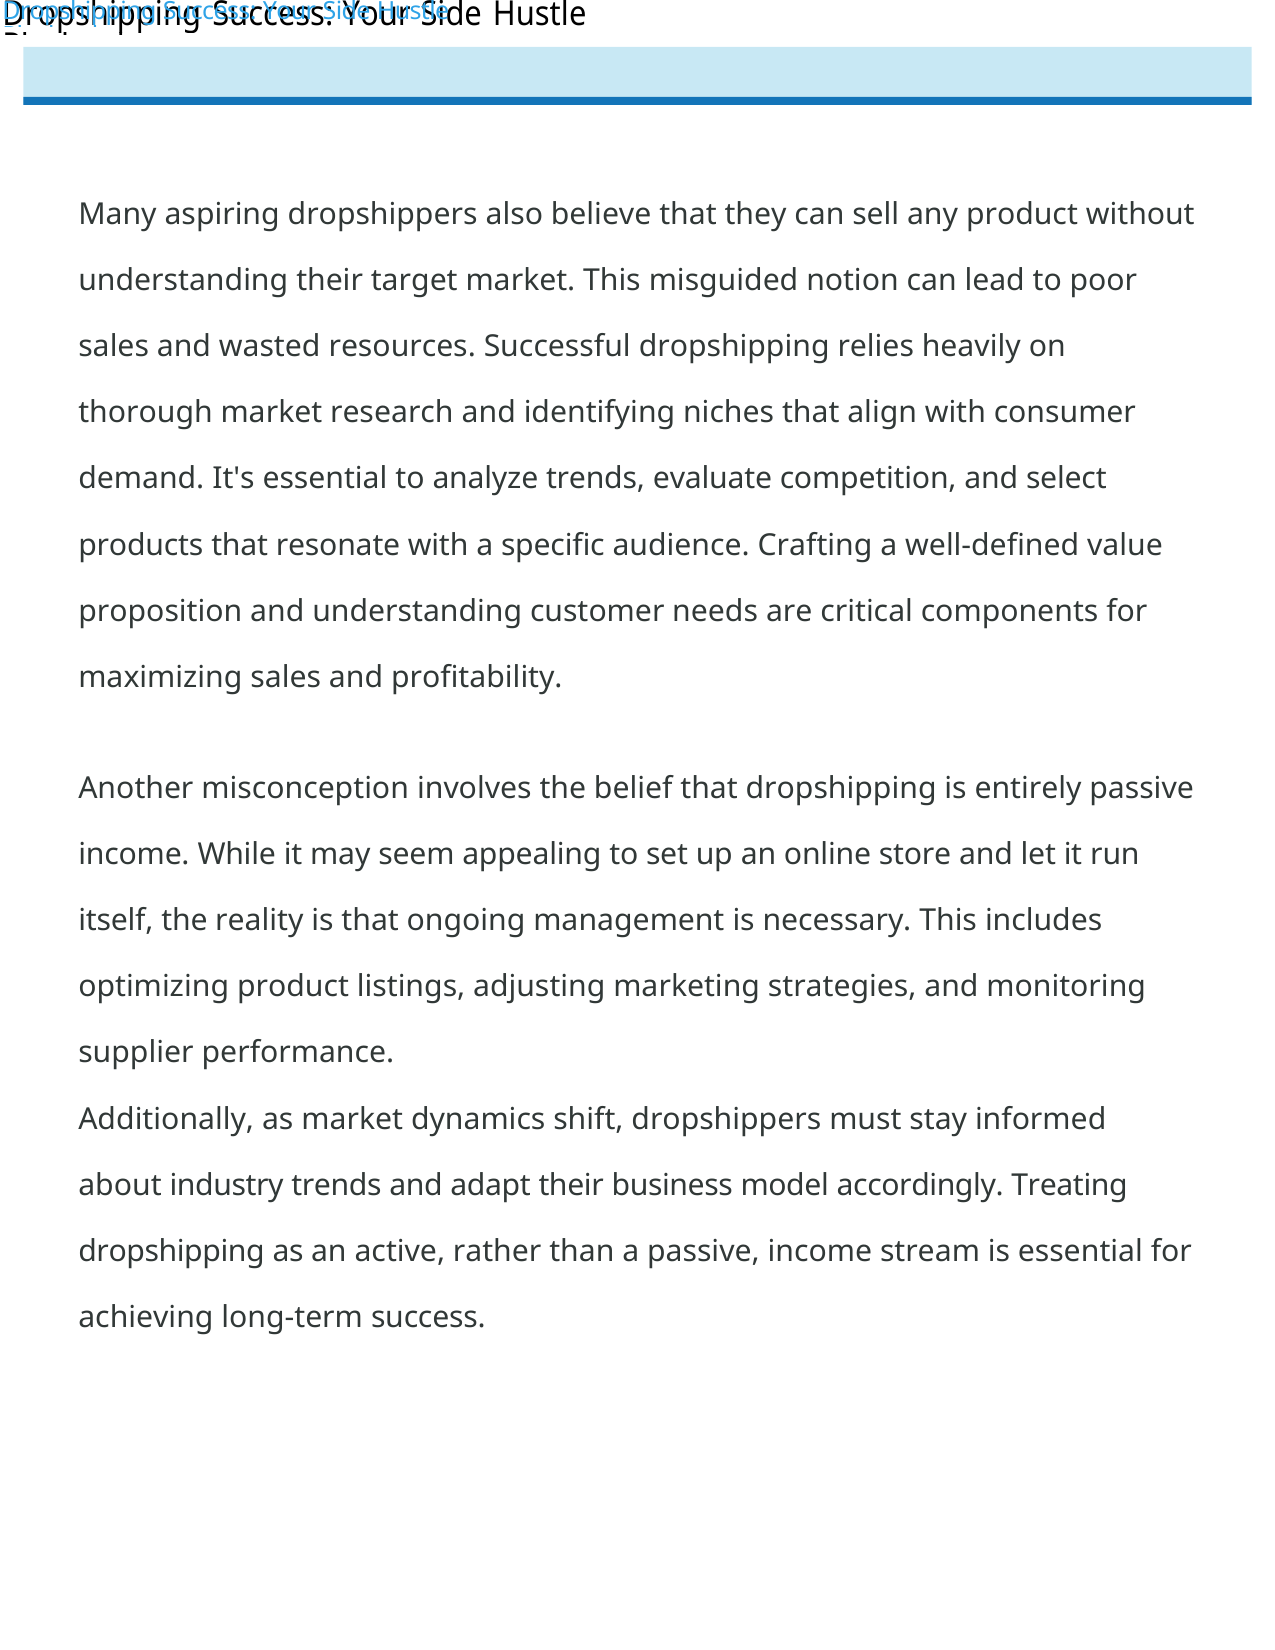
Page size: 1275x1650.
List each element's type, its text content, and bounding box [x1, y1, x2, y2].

text Additionally, as market dynamics shift, dropshippers must stay informed about industry trends and adapt their business model accordingly. Treating dropshipping as an active, rather than a passive, income stream is essential for achieving long-term success. [78, 1097, 1194, 1336]
text Many aspiring dropshippers also believe that they can sell any product without understanding their target market. This misguided notion can lead to poor sales and wasted resources. Successful dropshipping relies heavily on thorough market research and identifying niches that align with consumer demand. It's essential to analyze trends, evaluate competition, and select products that resonate with a specific audience. Crafting a well-defined value proposition and understanding customer needs are critical components for maximizing sales and profitability. [78, 192, 1198, 696]
text Another misconception involves the belief that dropshipping is entirely passive income. While it may seem appealing to set up an online store and let it run itself, the reality is that ongoing management is necessary. This includes optimizing product listings, adjusting marketing strategies, and monitoring supplier performance. [78, 766, 1194, 1072]
